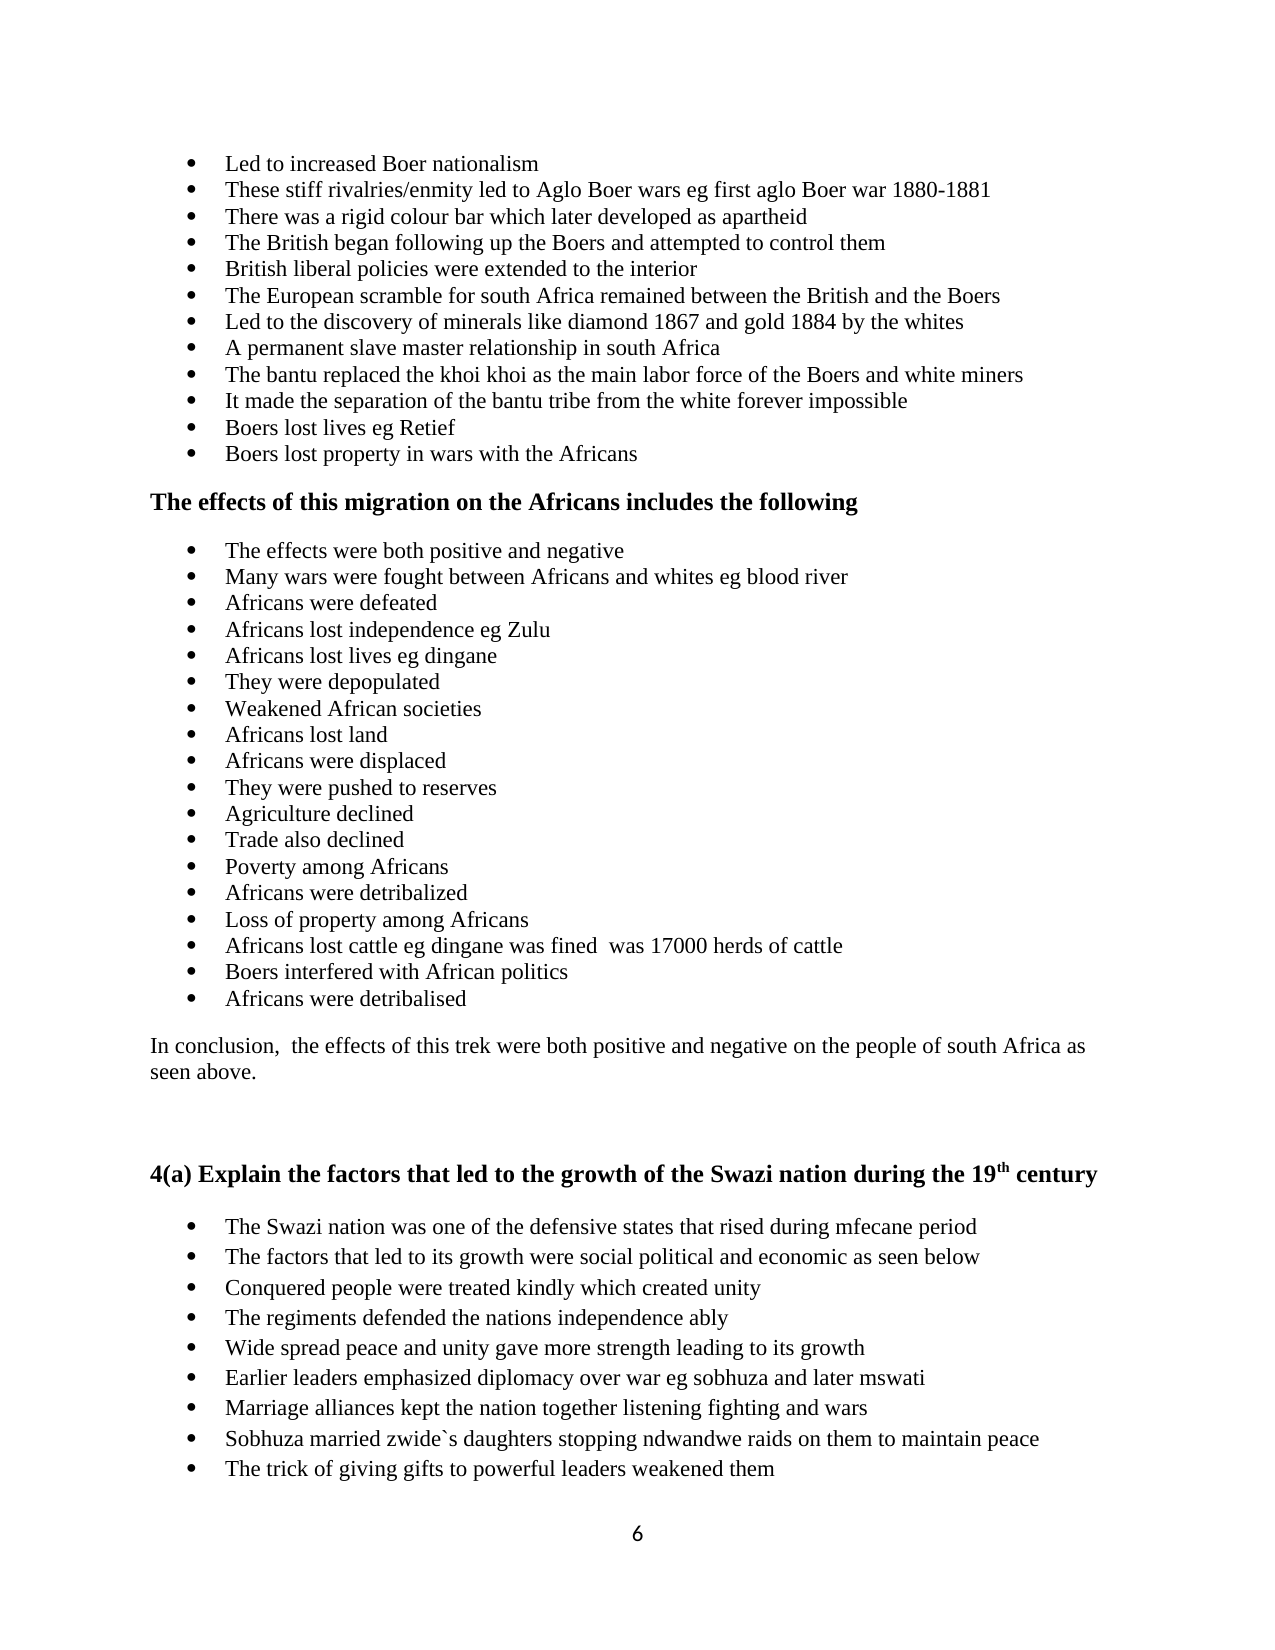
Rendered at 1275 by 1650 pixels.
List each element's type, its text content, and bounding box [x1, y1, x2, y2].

list Africans were displaced [187, 747, 1125, 774]
list Africans lost independence eg Zulu [187, 616, 1125, 642]
list Trade also declined [187, 827, 1125, 853]
list Weakened African societies [187, 695, 1125, 721]
list Africans were defeated [187, 589, 1125, 616]
text In conclusion, the effects of this trek were both positive and negative on the people of south Africa as seen above. [150, 1032, 1125, 1084]
list Led to increased Boer nationalism [187, 150, 1125, 176]
list The European scramble for south Africa remained between the British and the Boers [187, 282, 1125, 308]
list The trick of giving gifts to powerful leaders weakened them [187, 1455, 1125, 1481]
list Africans lost lives eg dingane [187, 642, 1125, 668]
list These stiff rivalries/enmity led to Aglo Boer wars eg first aglo Boer war 1880-1881 [187, 176, 1125, 203]
list The bantu replaced the khoi khoi as the main labor force of the Boers and white miners [187, 361, 1125, 387]
list Africans were detribalised [187, 985, 1125, 1011]
text The effects of this migration on the Africans includes the following [150, 487, 1125, 516]
list Sobhuza married zwide`s daughters stopping ndwandwe raids on them to maintain peace [187, 1424, 1125, 1451]
list They were pushed to reserves [187, 774, 1125, 800]
list It made the separation of the bantu tribe from the white forever impossible [187, 387, 1125, 413]
list The British began following up the Boers and attempted to control them [187, 229, 1125, 255]
list Boers lost lives eg Retief [187, 413, 1125, 440]
list Poverty among Africans [187, 853, 1125, 879]
list They were depopulated [187, 668, 1125, 695]
list Boers interfered with African politics [187, 958, 1125, 985]
list Africans lost cattle eg dingane was fined was 17000 herds of cattle [187, 932, 1125, 958]
list There was a rigid colour bar which later developed as apartheid [187, 203, 1125, 229]
list Led to the discovery of minerals like diamond 1867 and gold 1884 by the whites [187, 308, 1125, 334]
list Many wars were fought between Africans and whites eg blood river [187, 563, 1125, 589]
list British liberal policies were extended to the interior [187, 255, 1125, 282]
list Agriculture declined [187, 800, 1125, 827]
text 4(a) Explain the factors that led to the growth of the Swazi nation during the 19th century [150, 1159, 1125, 1188]
list Boers lost property in wars with the Africans [187, 440, 1125, 466]
list Wide spread peace and unity gave more strength leading to its growth [187, 1334, 1125, 1360]
list The effects were both positive and negative [187, 537, 1125, 563]
list Africans were detribalized [187, 879, 1125, 906]
list Earlier leaders emphasized diplomacy over war eg sobhuza and later mswati [187, 1364, 1125, 1391]
list The regiments defended the nations independence ably [187, 1304, 1125, 1330]
list Loss of property among Africans [187, 906, 1125, 932]
list The factors that led to its growth were social political and economic as seen below [187, 1243, 1125, 1270]
list Africans lost land [187, 721, 1125, 747]
list Marriage alliances kept the nation together listening fighting and wars [187, 1394, 1125, 1421]
list The Swazi nation was one of the defensive states that rised during mfecane period [187, 1213, 1125, 1239]
list A permanent slave master relationship in south Africa [187, 334, 1125, 361]
list Conquered people were treated kindly which created unity [187, 1273, 1125, 1300]
